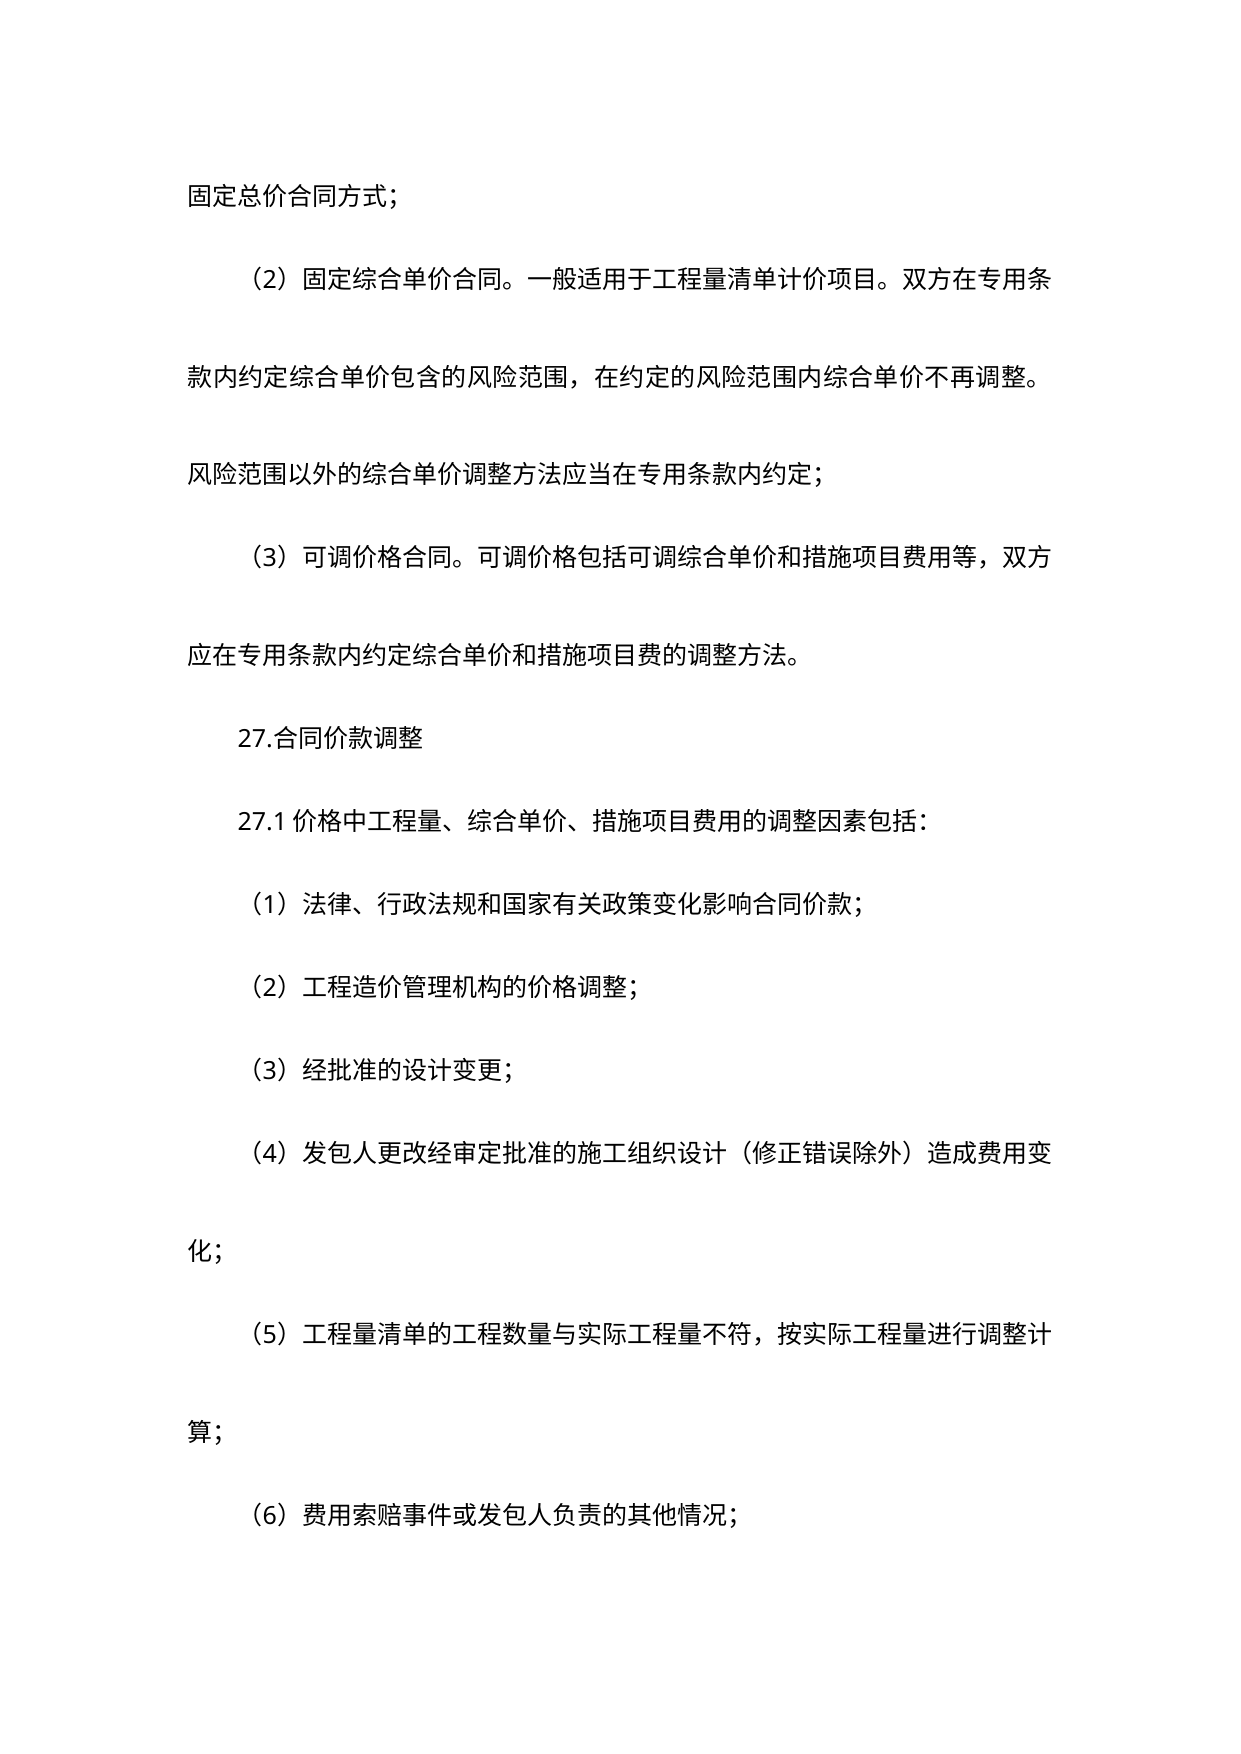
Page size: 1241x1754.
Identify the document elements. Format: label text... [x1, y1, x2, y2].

text 27.合同价款调整 [187, 704, 1053, 769]
text （6）费用索赔事件或发包人负责的其他情况； [187, 1481, 1053, 1546]
text （1）法律、行政法规和国家有关政策变化影响合同价款； [187, 870, 1053, 935]
text （5）工程量清单的工程数量与实际工程量不符，按实际工程量进行调整计算； [187, 1300, 1053, 1463]
text （4）发包人更改经审定批准的施工组织设计（修正错误除外）造成费用变化； [187, 1119, 1053, 1282]
text （3）经批准的设计变更； [187, 1036, 1053, 1101]
text （2）工程造价管理机构的价格调整； [187, 953, 1053, 1018]
text （2）固定综合单价合同。一般适用于工程量清单计价项目。双方在专用条款内约定综合单价包含的风险范围，在约定的风险范围内综合单价不再调整。风险范围以外的综合单价调整方法应当在专用条款内约定； [187, 245, 1053, 505]
text 27.1价格中工程量、综合单价、措施项目费用的调整因素包括： [187, 787, 1053, 852]
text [187, 162, 1053, 227]
text （3）可调价格合同。可调价格包括可调综合单价和措施项目费用等，双方应在专用条款内约定综合单价和措施项目费的调整方法。 [187, 523, 1053, 686]
